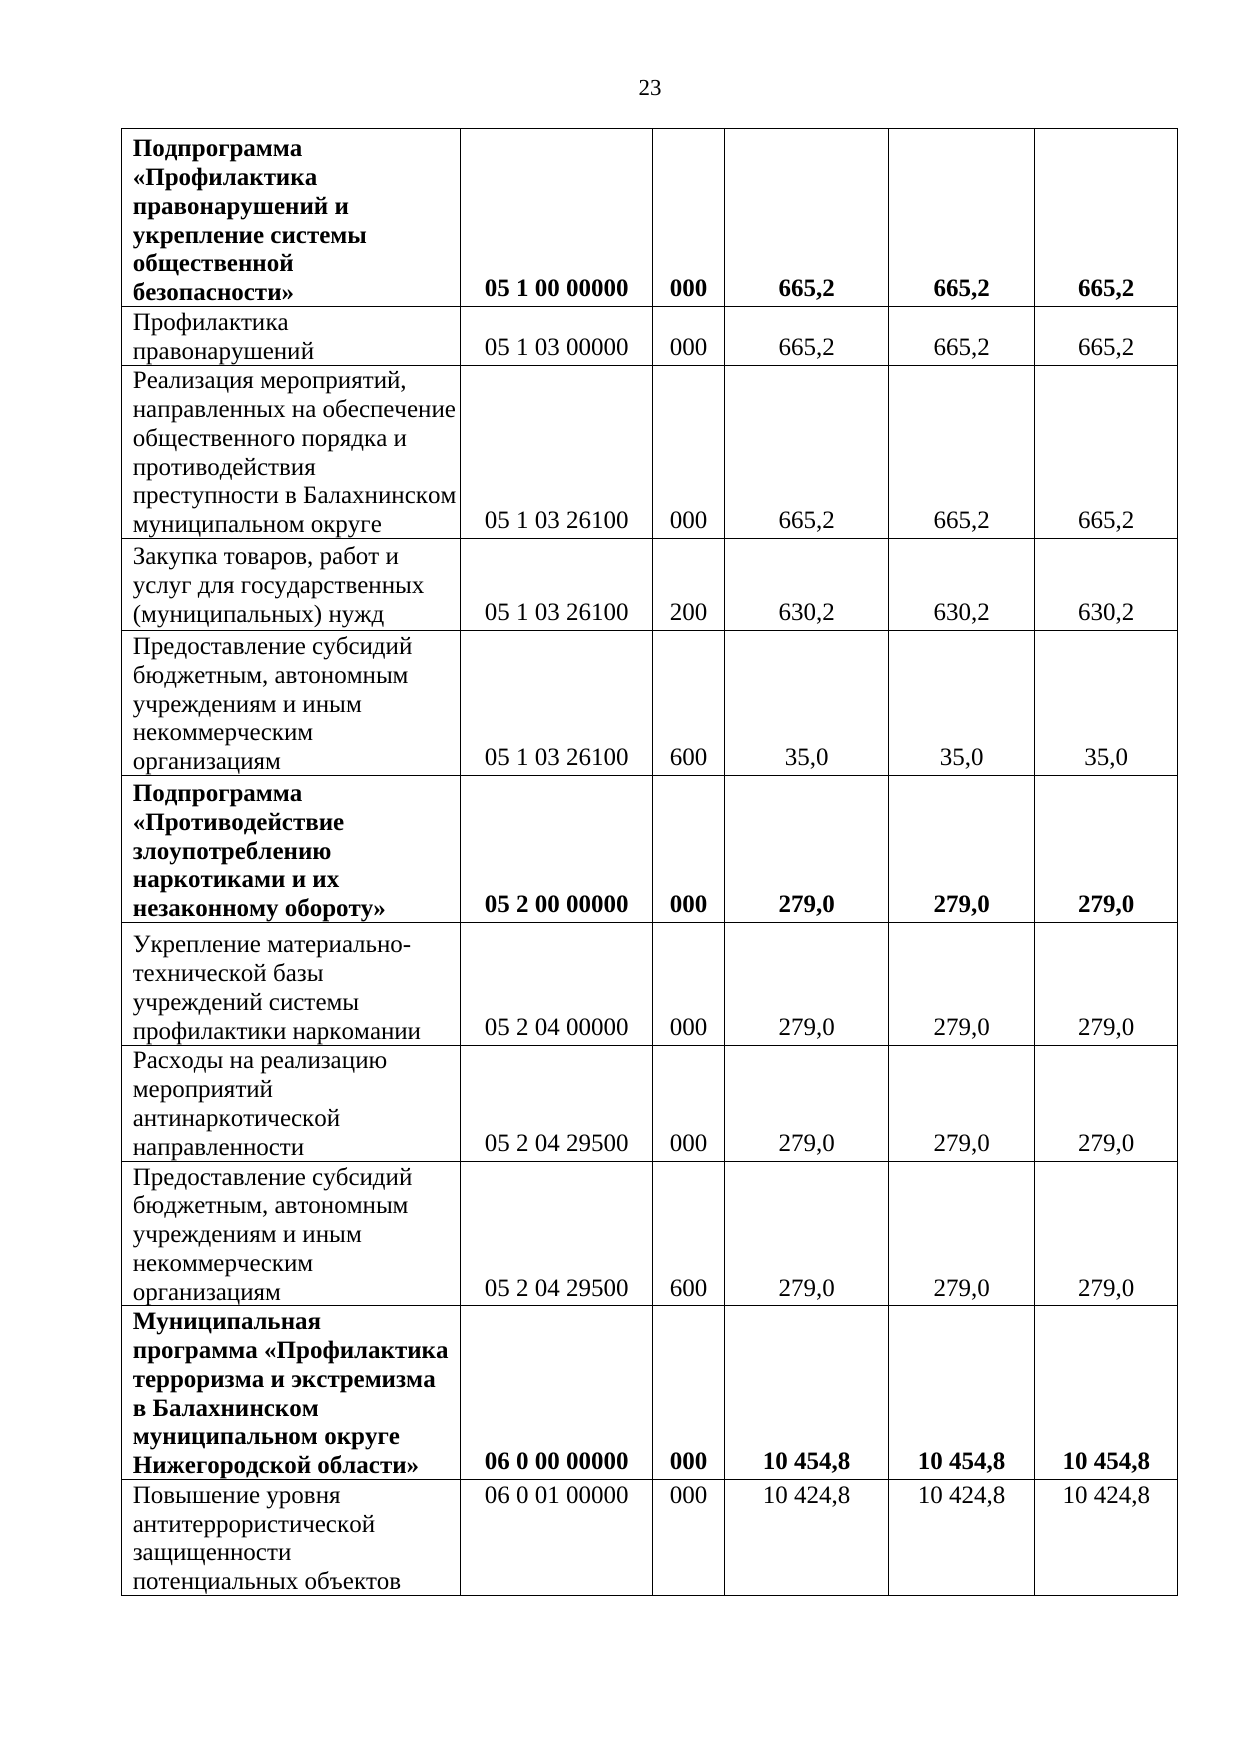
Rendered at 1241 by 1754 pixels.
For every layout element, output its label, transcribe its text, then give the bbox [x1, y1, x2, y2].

table_cell Муниципальная программа «Профилактика терроризма и экстремизма в Балахнинском муниципальном округе Нижегородской области» [122, 1306, 460, 1479]
table_cell 279,0 [889, 1046, 1034, 1161]
table_cell 05 1 03 26100 [461, 631, 652, 775]
table_cell 665,2 [889, 129, 1034, 306]
table_cell 000 [653, 923, 724, 1044]
table_cell 10 424,8 [889, 1480, 1034, 1595]
table_cell 665,2 [1035, 307, 1177, 364]
table_cell 665,2 [725, 366, 888, 538]
table_cell Профилактика правонарушений [122, 307, 460, 364]
table_cell 279,0 [889, 923, 1034, 1044]
table_cell Подпрограмма «Профилактика правонарушений и укрепление системы общественной безопасности» [122, 129, 460, 306]
table_cell Подпрограмма «Противодействие злоупотреблению наркотиками и их незаконному обороту» [122, 776, 460, 922]
table_cell 05 2 04 00000 [461, 923, 652, 1044]
table_cell 279,0 [1035, 1162, 1177, 1305]
table_cell Предоставление субсидий бюджетным, автономным учреждениям и иным некоммерческим организациям [122, 1162, 460, 1305]
table_cell 630,2 [725, 539, 888, 630]
table_cell 279,0 [725, 1162, 888, 1305]
table_cell 35,0 [725, 631, 888, 775]
table_cell 000 [653, 366, 724, 538]
table_cell 600 [653, 1162, 724, 1305]
table_cell 600 [653, 631, 724, 775]
table_cell 000 [653, 1480, 724, 1595]
table_cell 000 [653, 1306, 724, 1479]
table_cell 05 1 03 26100 [461, 366, 652, 538]
table_cell 665,2 [889, 307, 1034, 364]
table_cell 000 [653, 129, 724, 306]
table_cell 279,0 [889, 1162, 1034, 1305]
table_cell 665,2 [725, 129, 888, 306]
table_cell 10 454,8 [889, 1306, 1034, 1479]
table_cell Укрепление материально-технической базы учреждений системы профилактики наркомании [122, 923, 460, 1044]
table_cell 000 [653, 1046, 724, 1161]
table_cell Реализация мероприятий, направленных на обеспечение общественного порядка и противодействия преступности в Балахнинском муниципальном округе [122, 366, 460, 538]
table_cell 630,2 [889, 539, 1034, 630]
table_cell Закупка товаров, работ и услуг для государственных (муниципальных) нужд [122, 539, 460, 630]
table_cell 05 1 03 00000 [461, 307, 652, 364]
table_cell 06 0 01 00000 [461, 1480, 652, 1595]
table_cell 630,2 [1035, 539, 1177, 630]
table_cell 279,0 [889, 776, 1034, 922]
table_cell 665,2 [1035, 129, 1177, 306]
table_cell 279,0 [725, 776, 888, 922]
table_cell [122, 1480, 460, 1595]
table_cell 279,0 [1035, 1046, 1177, 1161]
table_cell 000 [653, 776, 724, 922]
table_cell 10 454,8 [725, 1306, 888, 1479]
table_cell 000 [653, 307, 724, 364]
table_cell 05 2 04 29500 [461, 1046, 652, 1161]
table_cell 10 454,8 [1035, 1306, 1177, 1479]
table_cell 665,2 [725, 307, 888, 364]
table_cell 279,0 [725, 1046, 888, 1161]
table_cell 35,0 [889, 631, 1034, 775]
table_cell 665,2 [889, 366, 1034, 538]
table_cell 279,0 [1035, 776, 1177, 922]
table_cell 200 [653, 539, 724, 630]
table_cell 05 2 04 29500 [461, 1162, 652, 1305]
table_cell Расходы на реализацию мероприятий антинаркотической направленности [122, 1046, 460, 1161]
table_cell 05 1 00 00000 [461, 129, 652, 306]
table_cell 279,0 [1035, 923, 1177, 1044]
table_cell 06 0 00 00000 [461, 1306, 652, 1479]
table_cell 10 424,8 [1035, 1480, 1177, 1595]
table_cell 05 1 03 26100 [461, 539, 652, 630]
table_cell 05 2 00 00000 [461, 776, 652, 922]
table_cell 665,2 [1035, 366, 1177, 538]
table_cell Предоставление субсидий бюджетным, автономным учреждениям и иным некоммерческим организациям [122, 631, 460, 775]
table_cell 10 424,8 [725, 1480, 888, 1595]
table_cell 35,0 [1035, 631, 1177, 775]
table_cell 279,0 [725, 923, 888, 1044]
